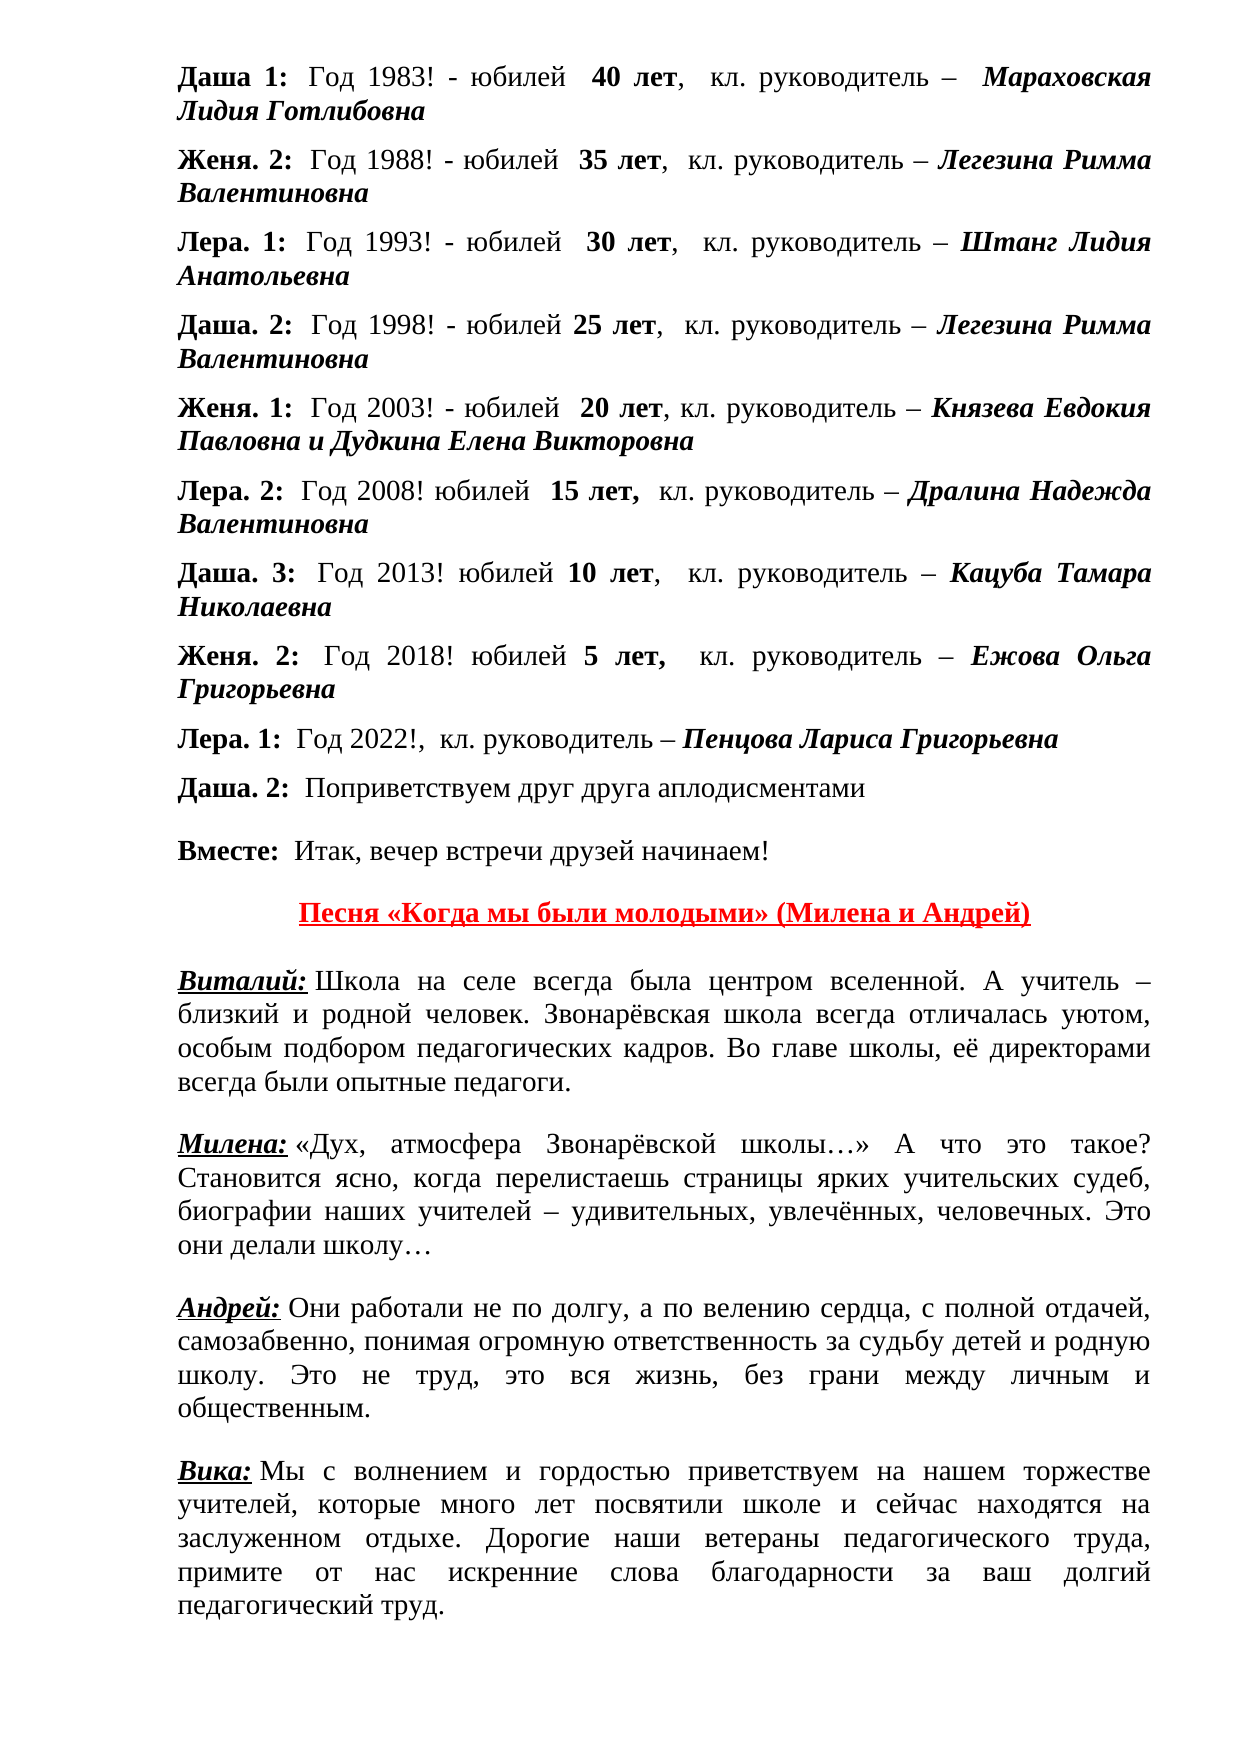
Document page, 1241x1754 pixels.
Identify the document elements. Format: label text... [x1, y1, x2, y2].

text Даша 1: Год 1983! - юбилей 40 лет, кл. руководитель – Мараховская Лидия Готлибовна [177, 59, 1152, 126]
text Женя. 2: Год 2018! юбилей 5 лет, кл. руководитель – Ежова Ольга Григорьевна [177, 638, 1152, 705]
text Вика: Мы с волнением и гордостью приветствуем на нашем торжестве учителей, которые много лет посвятили школе и сейчас находятся на заслуженном отдыхе. Дорогие наши ветераны педагогического труда, примите от нас искренние слова благодарности за ваш долгий педагогический труд. [177, 1453, 1152, 1621]
text Даша. 3: Год 2013! юбилей 10 лет, кл. руководитель – Кацуба Тамара Николаевна [177, 555, 1152, 622]
text Женя. 1: Год 2003! - юбилей 20 лет, кл. руководитель – Князева Евдокия Павловна и Дудкина Елена Викторовна [177, 390, 1152, 457]
text Песня «Когда мы были молодыми» (Милена и Андрей) [177, 895, 1152, 929]
text Даша. 2: Год 1998! - юбилей 25 лет, кл. руководитель – Легезина Римма Валентиновна [177, 307, 1152, 374]
text Лера. 1: Год 2022!, кл. руководитель – Пенцова Лариса Григорьевна [177, 721, 1152, 754]
text Лера. 2: Год 2008! юбилей 15 лет, кл. руководитель – Дралина Надежда Валентиновна [177, 473, 1152, 540]
text Милена: «Дух, атмосфера Звонарёвской школы…» А что это такое? Становится ясно, когда перелистаешь страницы ярких учительских судеб, биографии наших учителей – удивительных, увлечённых, человечных. Это они делали школу… [177, 1126, 1152, 1261]
text Андрей: Они работали не по долгу, а по велению сердца, с полной отдачей, самозабвенно, понимая огромную ответственность за судьбу детей и родную школу. Это не труд, это вся жизнь, без грани между личным и общественным. [177, 1290, 1152, 1424]
text Даша. 2: Поприветствуем друг друга аплодисментами [177, 770, 1152, 803]
text Вместе: Итак, вечер встречи друзей начинаем! [177, 833, 1152, 866]
text Женя. 2: Год 1988! - юбилей 35 лет, кл. руководитель – Легезина Римма Валентиновна [177, 142, 1152, 209]
text Виталий: Школа на селе всегда была центром вселенной. А учитель – близкий и родной человек. Звонарёвская школа всегда отличалась уютом, особым подбором педагогических кадров. Во главе школы, её директорами всегда были опытные педагоги. [177, 963, 1152, 1097]
text Лера. 1: Год 1993! - юбилей 30 лет, кл. руководитель – Штанг Лидия Анатольевна [177, 224, 1152, 292]
